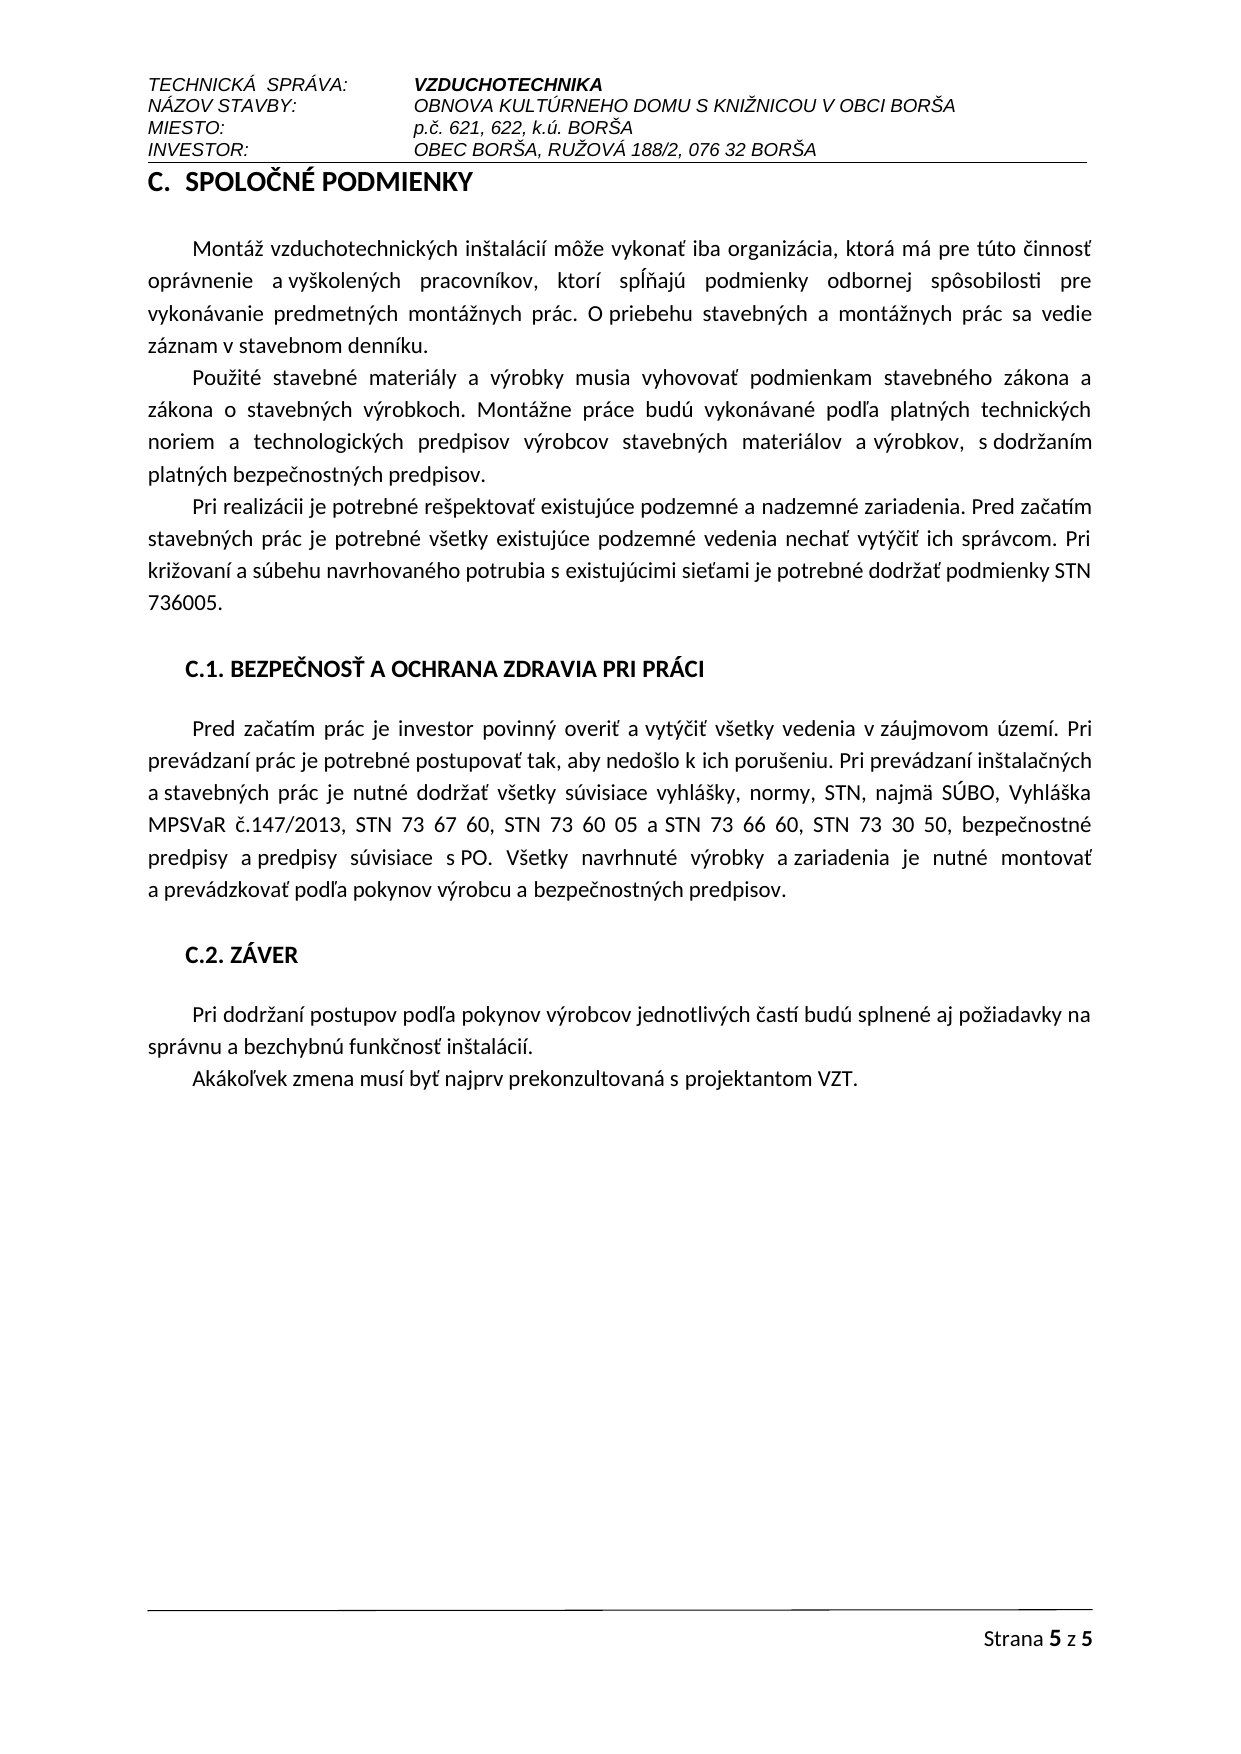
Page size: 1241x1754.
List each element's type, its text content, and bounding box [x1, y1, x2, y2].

text Montáž vzduchotechnických inštalácií môže vykonať iba organizácia, ktorá má pre túto činnosť oprávnenie a vyškolených pracovníkov, ktorí spĺňajú podmienky odbornej spôsobilosti pre vykonávanie predmetných montážnych prác. O priebehu stavebných a montážnych prác sa vedie záznam v stavebnom denníku. [148, 234, 1093, 359]
text Akákoľvek zmena musí byť najprv prekonzultovaná s projektantom VZT. [148, 1064, 1093, 1093]
text Spoločné podmienky [148, 163, 1093, 199]
text Pri dodržaní postupov podľa pokynov výrobcov jednotlivých častí budú splnené aj požiadavky na správnu a bezchybnú funkčnosť inštalácií. [148, 1000, 1093, 1060]
text Bezpečnosť a ochrana zdravia pri práci [185, 653, 1093, 683]
text Záver [185, 939, 1093, 970]
text Pri realizácii je potrebné rešpektovať existujúce podzemné a nadzemné zariadenia. Pred začatím stavebných prác je potrebné všetky existujúce podzemné vedenia nechať vytýčiť ich správcom. Pri križovaní a súbehu navrhovaného potrubia s existujúcimi sieťami je potrebné dodržať podmienky STN 736005. [148, 492, 1093, 616]
text Použité stavebné materiály a výrobky musia vyhovovať podmienkam stavebného zákona a zákona o stavebných výrobkoch. Montážne práce budú vykonávané podľa platných technických noriem a technologických predpisov výrobcov stavebných materiálov a výrobkov, s dodržaním platných bezpečnostných predpisov. [148, 363, 1093, 488]
text Pred začatím prác je investor povinný overiť a vytýčiť všetky vedenia v záujmovom území. Pri prevádzaní prác je potrebné postupovať tak, aby nedošlo k ich porušeniu. Pri prevádzaní inštalačných a stavebných prác je nutné dodržať všetky súvisiace vyhlášky, normy, STN, najmä SÚBO, Vyhláška MPSVaR č.147/2013, STN 73 67 60, STN 73 60 05 a STN 73 66 60, STN 73 30 50, bezpečnostné predpisy a predpisy súvisiace s PO. Všetky navrhnuté výrobky a zariadenia je nutné montovať a prevádzkovať podľa pokynov výrobcu a bezpečnostných predpisov. [148, 714, 1093, 903]
